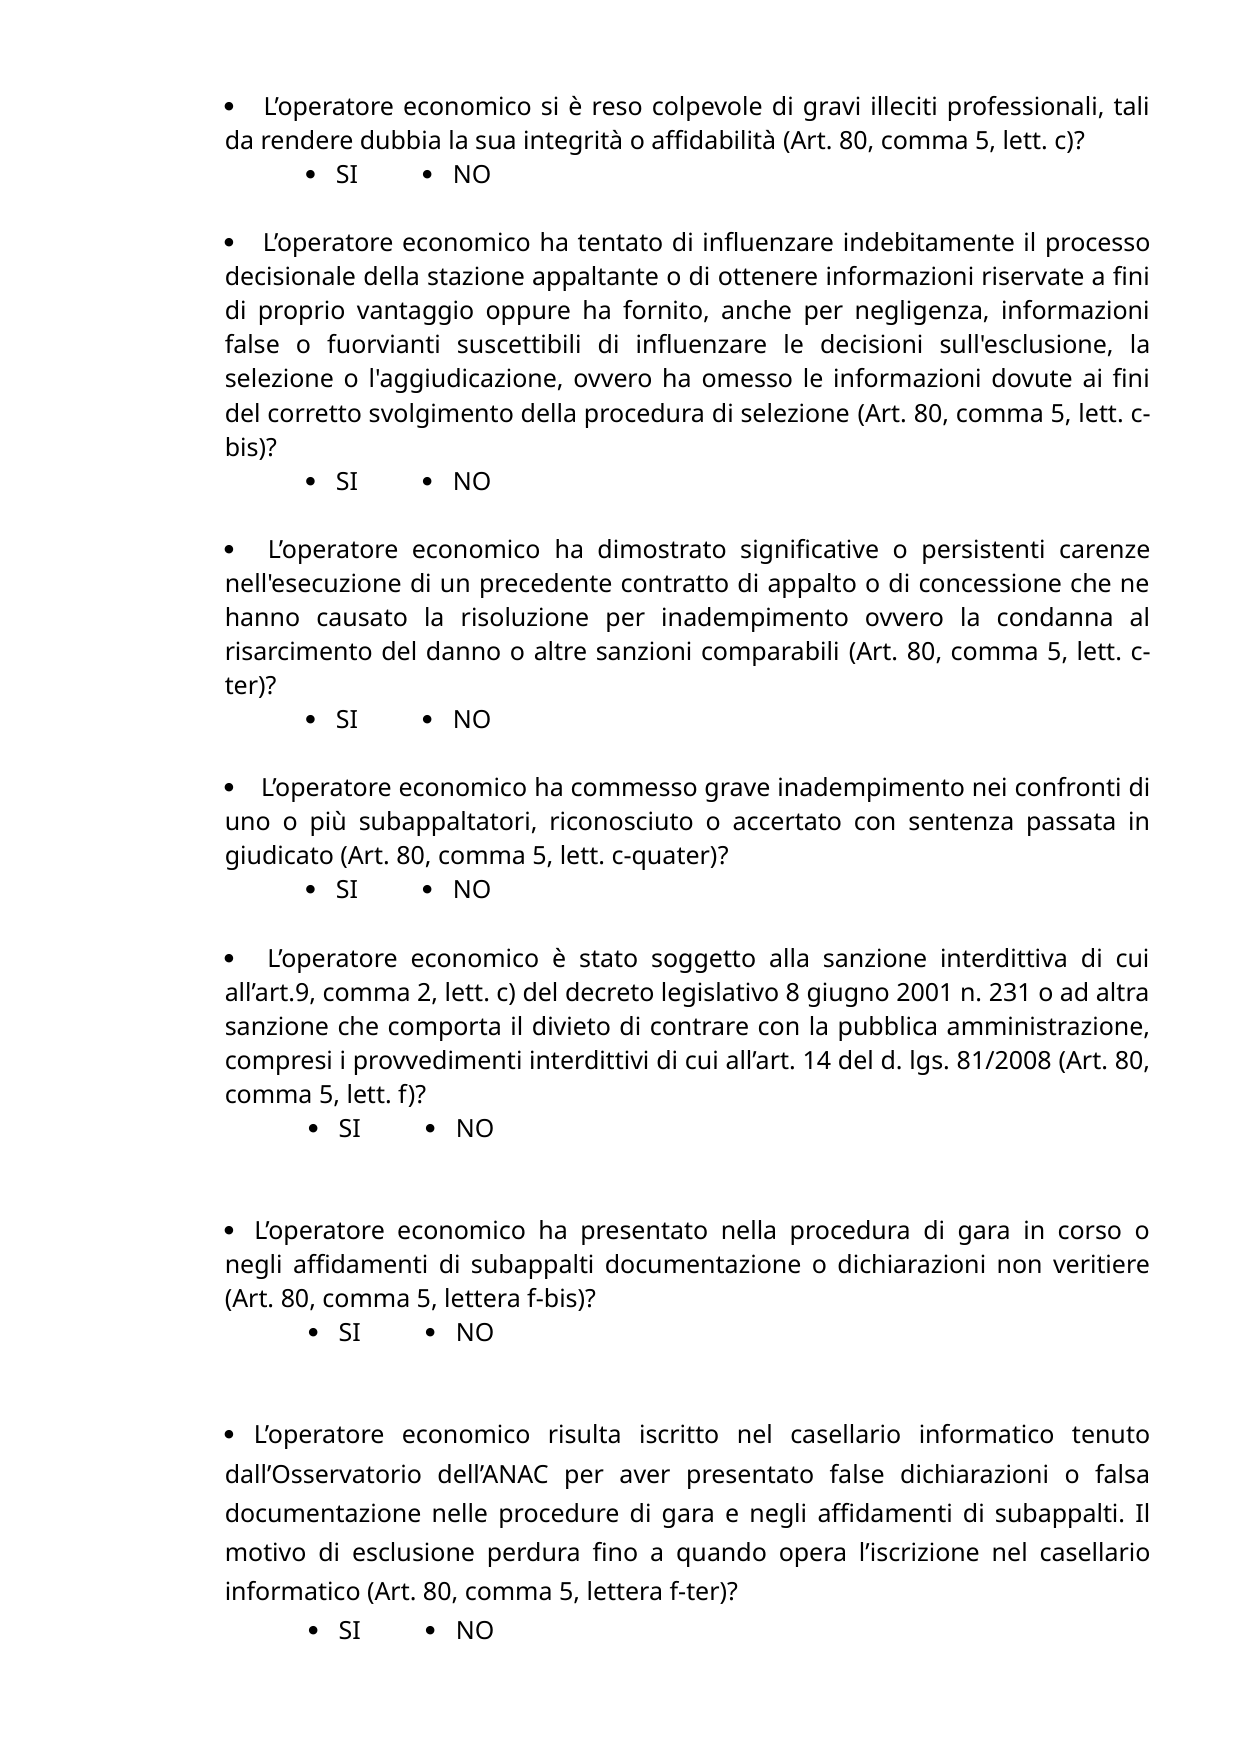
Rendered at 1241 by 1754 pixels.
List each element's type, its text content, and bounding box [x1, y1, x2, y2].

list L’operatore economico si è reso colpevole di gravi illeciti professionali, tali da rendere dubbia la sua integrità o affidabilità (Art. 80, comma 5, lett. c)? [224, 89, 1151, 157]
list L’operatore economico è stato soggetto alla sanzione interdittiva di cui all’art.9, comma 2, lett. c) del decreto legislativo 8 giugno 2001 n. 231 o ad altra sanzione che comporta il divieto di contrare con la pubblica amministrazione, compresi i provvedimenti interdittivi di cui all’art. 14 del d. lgs. 81/2008 (Art. 80, comma 5, lett. f)? [224, 940, 1151, 1111]
list L’operatore economico ha dimostrato significative o persistenti carenze nell'esecuzione di un precedente contratto di appalto o di concessione che ne hanno causato la risoluzione per inadempimento ovvero la condanna al risarcimento del danno o altre sanzioni comparabili (Art. 80, comma 5, lett. c-ter)? [224, 531, 1151, 702]
list L’operatore economico ha commesso grave inadempimento nei confronti di uno o più subappaltatori, riconosciuto o accertato con sentenza passata in giudicato (Art. 80, comma 5, lett. c-quater)? [224, 770, 1151, 872]
text SI NO [222, 463, 1151, 497]
text SI NO [224, 1111, 1151, 1144]
list L’operatore economico ha presentato nella procedura di gara in corso o negli affidamenti di subappalti documentazione o dichiarazioni non veritiere (Art. 80, comma 5, lettera f-bis)? [224, 1213, 1151, 1315]
text SI NO [222, 157, 1151, 191]
list L’operatore economico ha tentato di influenzare indebitamente il processo decisionale della stazione appaltante o di ottenere informazioni riservate a fini di proprio vantaggio oppure ha fornito, anche per negligenza, informazioni false o fuorvianti suscettibili di influenzare le decisioni sull'esclusione, la selezione o l'aggiudicazione, ovvero ha omesso le informazioni dovute ai fini del corretto svolgimento della procedura di selezione (Art. 80, comma 5, lett. c-bis)? [224, 225, 1151, 463]
list L’operatore economico risulta iscritto nel casellario informatico tenuto dall’Osservatorio dell’ANAC per aver presentato false dichiarazioni o falsa documentazione nelle procedure di gara e negli affidamenti di subappalti. Il motivo di esclusione perdura fino a quando opera l’iscrizione nel casellario informatico (Art. 80, comma 5, lettera f-ter)? [224, 1417, 1151, 1608]
text SI NO [224, 1315, 1151, 1349]
text SI NO [222, 872, 1151, 906]
text SI NO [222, 702, 1151, 736]
text SI NO [224, 1613, 1151, 1647]
